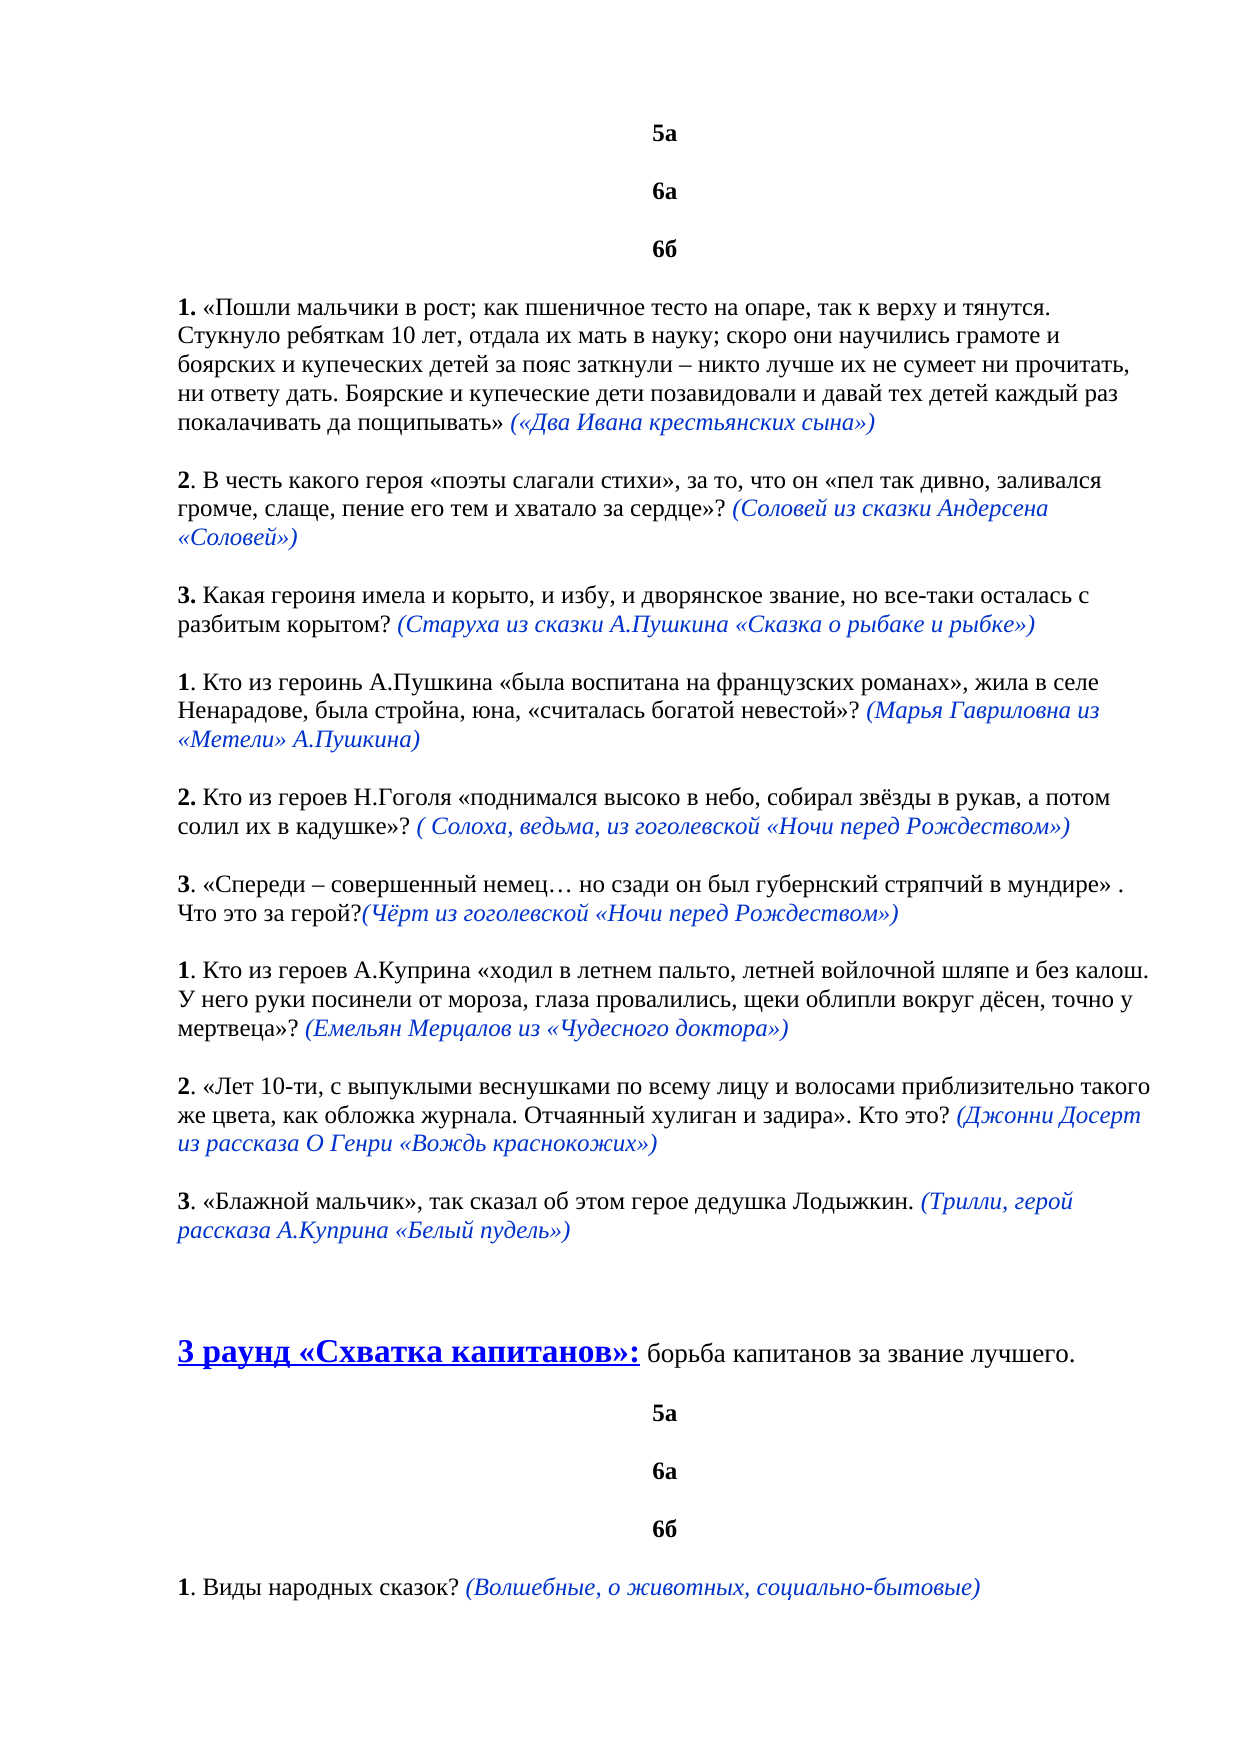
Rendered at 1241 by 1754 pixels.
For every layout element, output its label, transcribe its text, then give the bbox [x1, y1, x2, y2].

text 3. Какая героиня имела и корыто, и избу, и дворянское звание, но все-таки осталась с разбитым корытом? (Старуха из сказки А.Пушкина «Сказка о рыбаке и рыбке») [177, 580, 1152, 638]
text 6а [177, 1456, 1152, 1485]
text 2. Кто из героев Н.Гоголя «поднимался высоко в небо, собирал звёзды в рукав, а потом солил их в кадушке»? ( Солоха, ведьма, из гоголевской «Ночи перед Рождеством») [177, 782, 1152, 840]
text 5а [177, 1398, 1152, 1427]
text 3. «Блажной мальчик», так сказал об этом герое дедушка Лодыжкин. (Трилли, герой рассказа А.Куприна «Белый пудель») [177, 1186, 1152, 1244]
text 1. Кто из героинь А.Пушкина «была воспитана на французских романах», жила в селе Ненарадове, была стройна, юна, «считалась богатой невестой»? (Марья Гавриловна из «Метели» А.Пушкина) [177, 667, 1152, 753]
text 2. «Лет 10-ти, с выпуклыми веснушками по всему лицу и волосами приблизительно такого же цвета, как обложка журнала. Отчаянный хулиган и задира». Кто это? (Джонни Досерт из рассказа О Генри «Вождь краснокожих») [177, 1071, 1152, 1157]
text 1. Кто из героев А.Куприна «ходил в летнем пальто, летней войлочной шляпе и без калош. У него руки посинели от мороза, глаза провалились, щеки облипли вокруг дёсен, точно у мертвеца»? (Емельян Мерцалов из «Чудесного доктора») [177, 956, 1152, 1042]
text 6а [177, 176, 1152, 205]
text 3 раунд «Схватка капитанов»: борьба капитанов за звание лучшего. [177, 1331, 1152, 1369]
text 6б [177, 1514, 1152, 1543]
text 3. «Спереди – совершенный немец… но сзади он был губернский стряпчий в мундире» . Что это за герой?(Чёрт из гоголевской «Ночи перед Рождеством») [177, 869, 1152, 926]
text 1. «Пошли мальчики в рост; как пшеничное тесто на опаре, так к верху и тянутся. Стукнуло ребяткам 10 лет, отдала их мать в науку; скоро они научились грамоте и боярских и купеческих детей за пояс заткнули – никто лучше их не сумеет ни прочитать, ни ответу дать. Боярские и купеческие дети позавидовали и давай тех детей каждый раз покалачивать да пощипывать» («Два Ивана крестьянских сына») [177, 292, 1152, 436]
text 2. В честь какого героя «поэты слагали стихи», за то, что он «пел так дивно, заливался громче, слаще, пение его тем и хватало за сердце»? (Соловей из сказки Андерсена «Соловей») [177, 465, 1152, 551]
text 5а [177, 118, 1152, 147]
text 6б [177, 234, 1152, 263]
text 1. Виды народных сказок? (Волшебные, о животных, социально-бытовые) [177, 1572, 1152, 1601]
